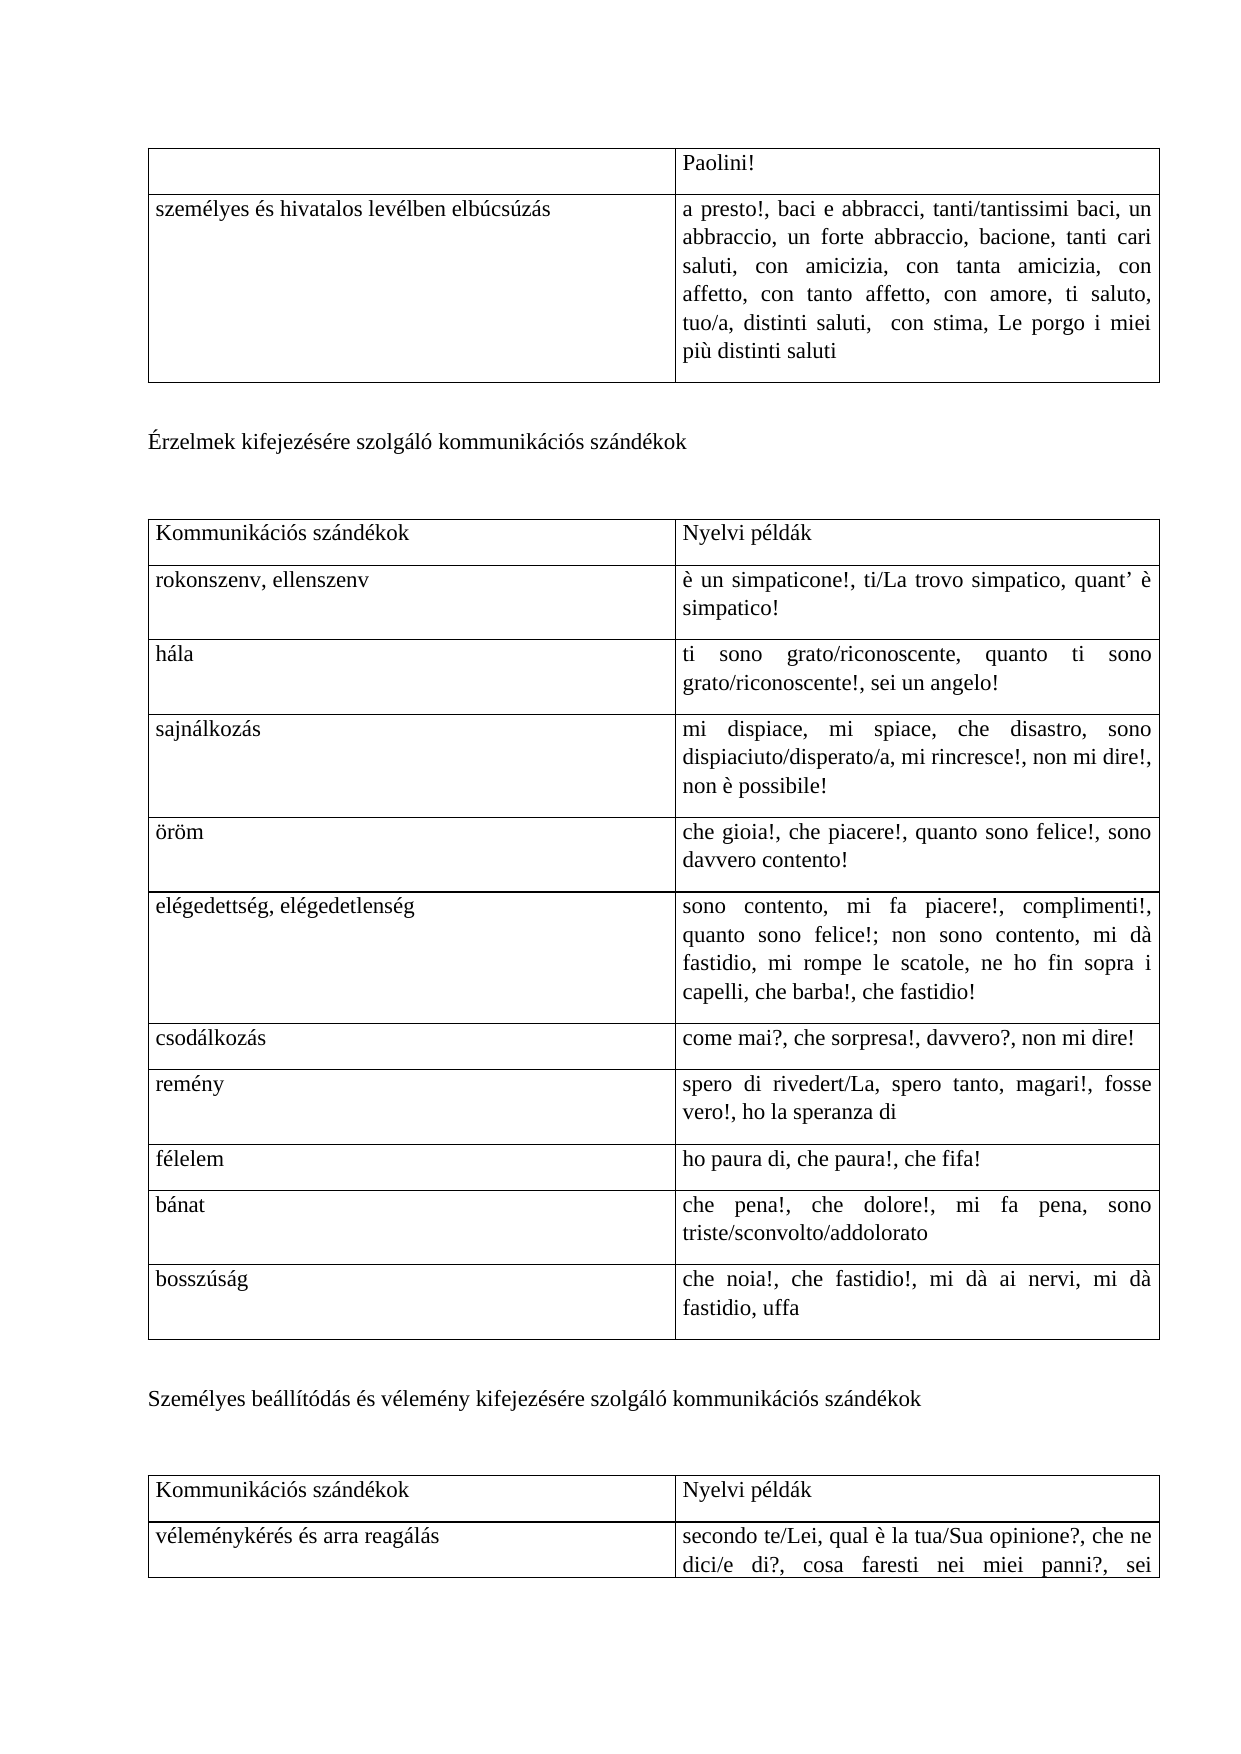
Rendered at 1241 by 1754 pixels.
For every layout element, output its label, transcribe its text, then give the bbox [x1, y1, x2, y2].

table_cell remény [149, 1070, 675, 1143]
table_cell sono contento, mi fa piacere!, complimenti!, quanto sono felice!; non sono contento, mi dà fastidio, mi rompe le scatole, ne ho fin sopra i capelli, che barba!, che fastidio! [676, 893, 1159, 1023]
table_cell che pena!, che dolore!, mi fa pena, sono triste/sconvolto/addolorato [676, 1191, 1159, 1264]
table_cell félelem [149, 1145, 675, 1190]
table_cell személyes és hivatalos levélben elbúcsúzás [149, 195, 675, 382]
table_cell che noia!, che fastidio!, mi dà ai nervi, mi dà fastidio, uffa [676, 1265, 1159, 1339]
table_cell mi dispiace, mi spiace, che disastro, sono dispiaciuto/disperato/a, mi rincresce!, non mi dire!, non è possibile! [676, 715, 1159, 817]
table_cell elégedettség, elégedetlenség [149, 893, 675, 1023]
table_cell öröm [149, 818, 675, 891]
text Személyes beállítódás és vélemény kifejezésére szolgáló kommunikációs szándékok [148, 1385, 1093, 1411]
text Érzelmek kifejezésére szolgáló kommunikációs szándékok [148, 428, 1093, 454]
table_header Kommunikációs szándékok [149, 520, 675, 564]
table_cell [149, 1523, 675, 1577]
table_cell bosszúság [149, 1265, 675, 1339]
table_cell hála [149, 640, 675, 714]
table_header Nyelvi példák [676, 1476, 1159, 1521]
table_cell è un simpaticone!, ti/La trovo simpatico, quant’ è simpatico! [676, 566, 1159, 639]
table_cell ho paura di, che paura!, che fifa! [676, 1145, 1159, 1190]
table_cell sajnálkozás [149, 715, 675, 817]
table_cell ti sono grato/riconoscente, quanto ti sono grato/riconoscente!, sei un angelo! [676, 640, 1159, 714]
table_cell a presto!, baci e abbracci, tanti/tantissimi baci, un abbraccio, un forte abbraccio, bacione, tanti cari saluti, con amicizia, con tanta amicizia, con affetto, con tanto affetto, con amore, ti saluto, tuo/a, distinti saluti, con stima, Le porgo i miei più distinti saluti [676, 195, 1159, 382]
table_cell spero di rivedert/La, spero tanto, magari!, fosse vero!, ho la speranza di [676, 1070, 1159, 1143]
table_header Kommunikációs szándékok [149, 1476, 675, 1521]
table_cell come mai?, che sorpresa!, davvero?, non mi dire! [676, 1024, 1159, 1069]
table_header Nyelvi példák [676, 520, 1159, 564]
table_cell che gioia!, che piacere!, quanto sono felice!, sono davvero contento! [676, 818, 1159, 891]
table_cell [676, 1523, 1159, 1577]
table_cell bánat [149, 1191, 675, 1264]
table_cell rokonszenv, ellenszenv [149, 566, 675, 639]
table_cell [149, 149, 675, 194]
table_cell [676, 149, 1159, 194]
table_cell csodálkozás [149, 1024, 675, 1069]
